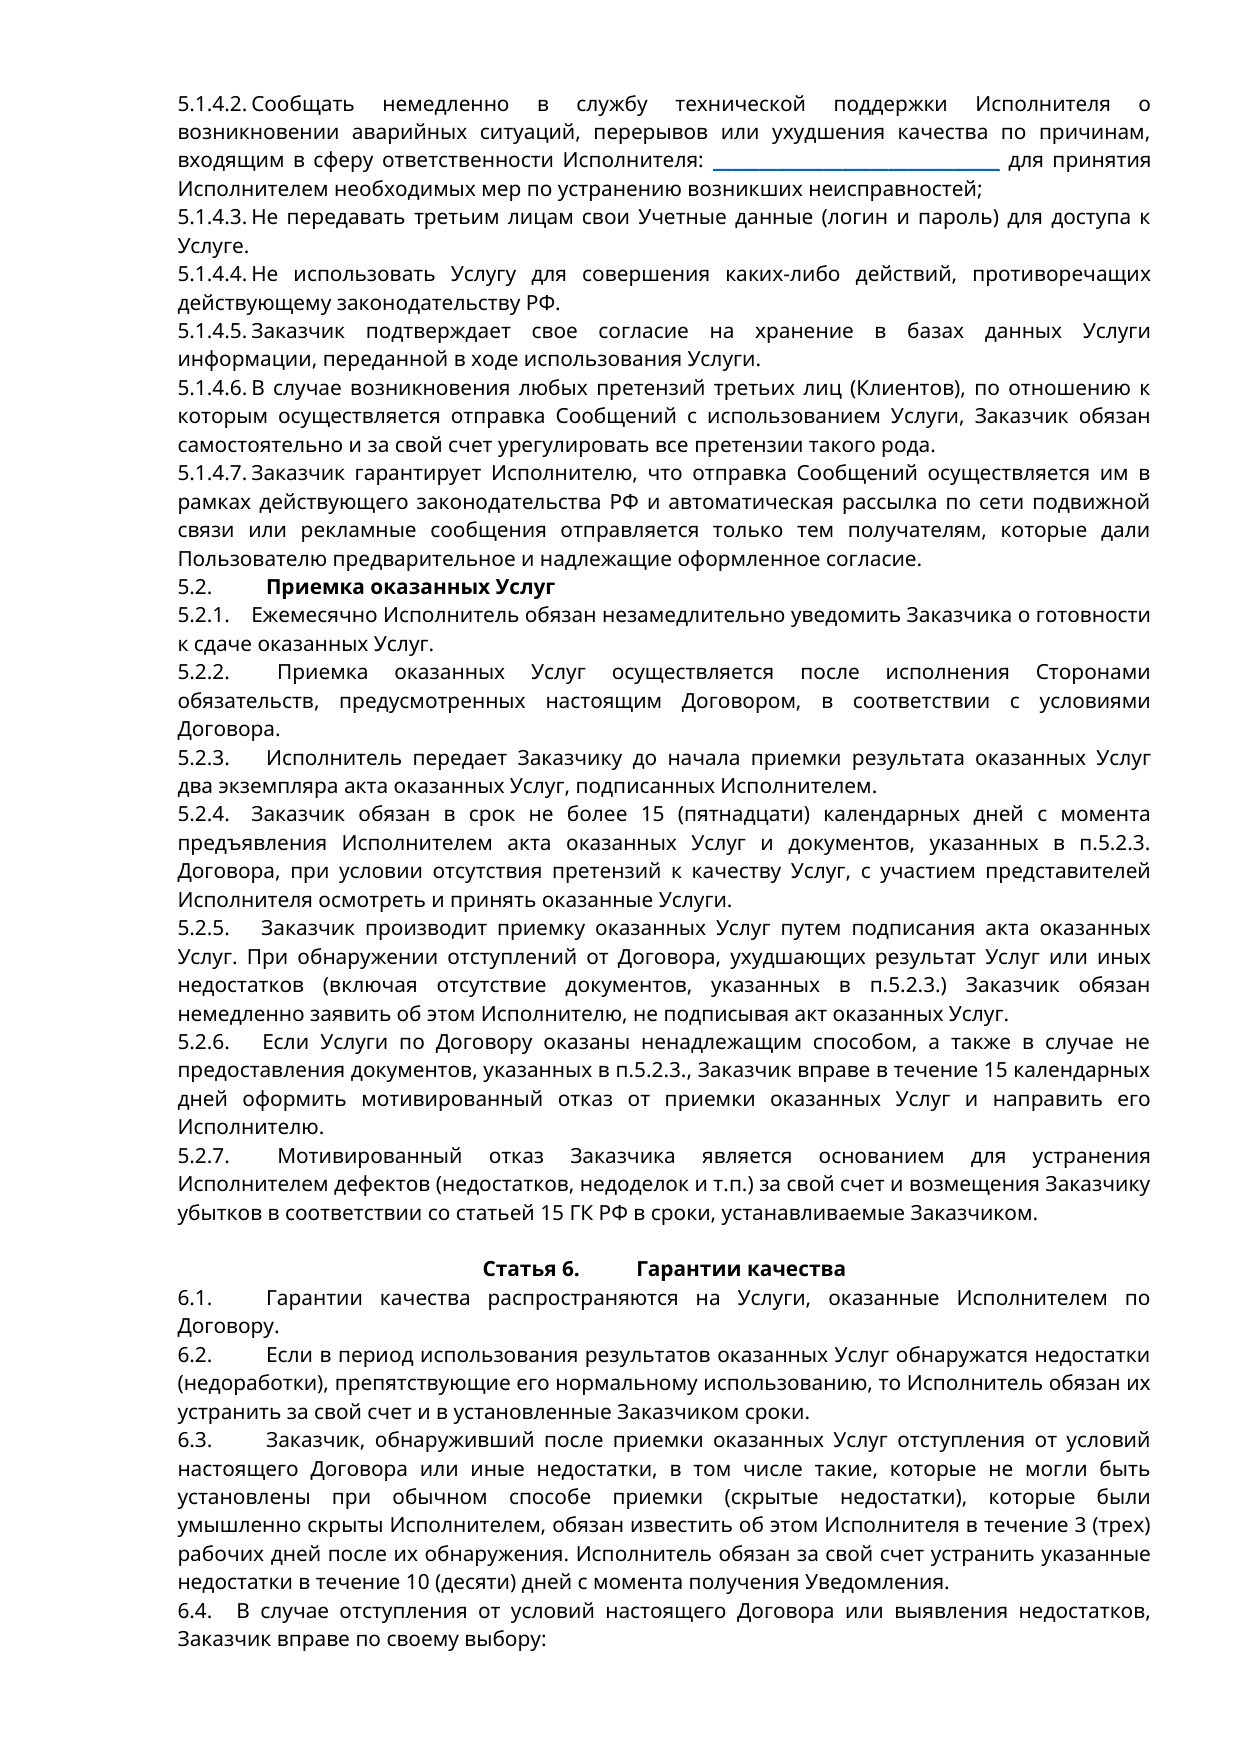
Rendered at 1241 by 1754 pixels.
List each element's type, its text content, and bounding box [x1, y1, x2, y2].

list Заказчик гарантирует Исполнителю, что отправка Сообщений осуществляется им в рамках действующего законодательства РФ и автоматическая рассылка по сети подвижной связи или рекламные сообщения отправляется только тем получателям, которые дали Пользователю предварительное и надлежащие оформленное согласие. [177, 458, 1152, 572]
list В случае возникновения любых претензий третьих лиц (Клиентов), по отношению к которым осуществляется отправка Сообщений с использованием Услуги, Заказчик обязан самостоятельно и за свой счет урегулировать все претензии такого рода. [177, 373, 1152, 458]
list Ежемесячно Исполнитель обязан незамедлительно уведомить Заказчика о готовности к сдаче оказанных Услуг. [177, 601, 1152, 657]
subtitle Заказчик, обнаруживший после приемки оказанных Услуг отступления от условий настоящего Договора или иные недостатки, в том числе такие, которые не могли быть установлены при обычном способе приемки (скрытые недостатки), которые были умышленно скрыты Исполнителем, обязан известить об этом Исполнителя в течение 3 (трех) рабочих дней после их обнаружения. Исполнитель обязан за свой счет устранить указанные недостатки в течение 10 (десяти) дней с момента получения Уведомления. [177, 1425, 1152, 1596]
list Мотивированный отказ Заказчика является основанием для устранения Исполнителем дефектов (недостатков, недоделок и т.п.) за свой счет и возмещения Заказчику убытков в соответствии со статьей 15 ГК РФ в сроки, устанавливаемые Заказчиком. [177, 1141, 1152, 1226]
list Заказчик производит приемку оказанных Услуг путем подписания акта оказанных Услуг. При обнаружении отступлений от Договора, ухудшающих результат Услуг или иных недостатков (включая отсутствие документов, указанных в п.5.2.3.) Заказчик обязан немедленно заявить об этом Исполнителю, не подписывая акт оказанных Услуг. [177, 913, 1152, 1027]
list Заказчик обязан в срок не более 15 (пятнадцати) календарных дней с момента предъявления Исполнителем акта оказанных Услуг и документов, указанных в п.5.2.3. Договора, при условии отсутствия претензий к качеству Услуг, с участием представителей Исполнителя осмотреть и принять оказанные Услуги. [177, 799, 1152, 913]
list Приемка оказанных Услуг [177, 572, 1152, 601]
subtitle Гарантии качества [177, 1254, 1152, 1283]
list Не использовать Услугу для совершения каких-либо действий, противоречащих действующему законодательству РФ. [177, 259, 1152, 316]
list Заказчик подтверждает свое согласие на хранение в базах данных Услуги информации, переданной в ходе использования Услуги. [177, 316, 1152, 373]
subtitle Гарантии качества распространяются на Услуги, оказанные Исполнителем по Договору. [177, 1283, 1152, 1340]
list Приемка оказанных Услуг осуществляется после исполнения Сторонами обязательств, предусмотренных настоящим Договором, в соответствии с условиями Договора. [177, 657, 1152, 743]
list Не передавать третьим лицам свои Учетные данные (логин и пароль) для доступа к Услуге. [177, 202, 1152, 259]
list Если Услуги по Договору оказаны ненадлежащим способом, а также в случае не предоставления документов, указанных в п.5.2.3., Заказчик вправе в течение 15 календарных дней оформить мотивированный отказ от приемки оказанных Услуг и направить его Исполнителю. [177, 1027, 1152, 1141]
list Исполнитель передает Заказчику до начала приемки результата оказанных Услуг два экземпляра акта оказанных Услуг, подписанных Исполнителем. [177, 743, 1152, 799]
list В случае отступления от условий настоящего Договора или выявления недостатков, Заказчик вправе по своему выбору: [177, 1596, 1152, 1653]
list Сообщать немедленно в службу технической поддержки Исполнителя о возникновении аварийных ситуаций, перерывов или ухудшения качества по причинам, входящим в сферу ответственности Исполнителя: _______________________________ для принятия Исполнителем необходимых мер по устранению возникших неисправностей; [177, 89, 1152, 202]
subtitle Если в период использования результатов оказанных Услуг обнаружатся недостатки (недоработки), препятствующие его нормальному использованию, то Исполнитель обязан их устранить за свой счет и в установленные Заказчиком сроки. [177, 1340, 1152, 1425]
